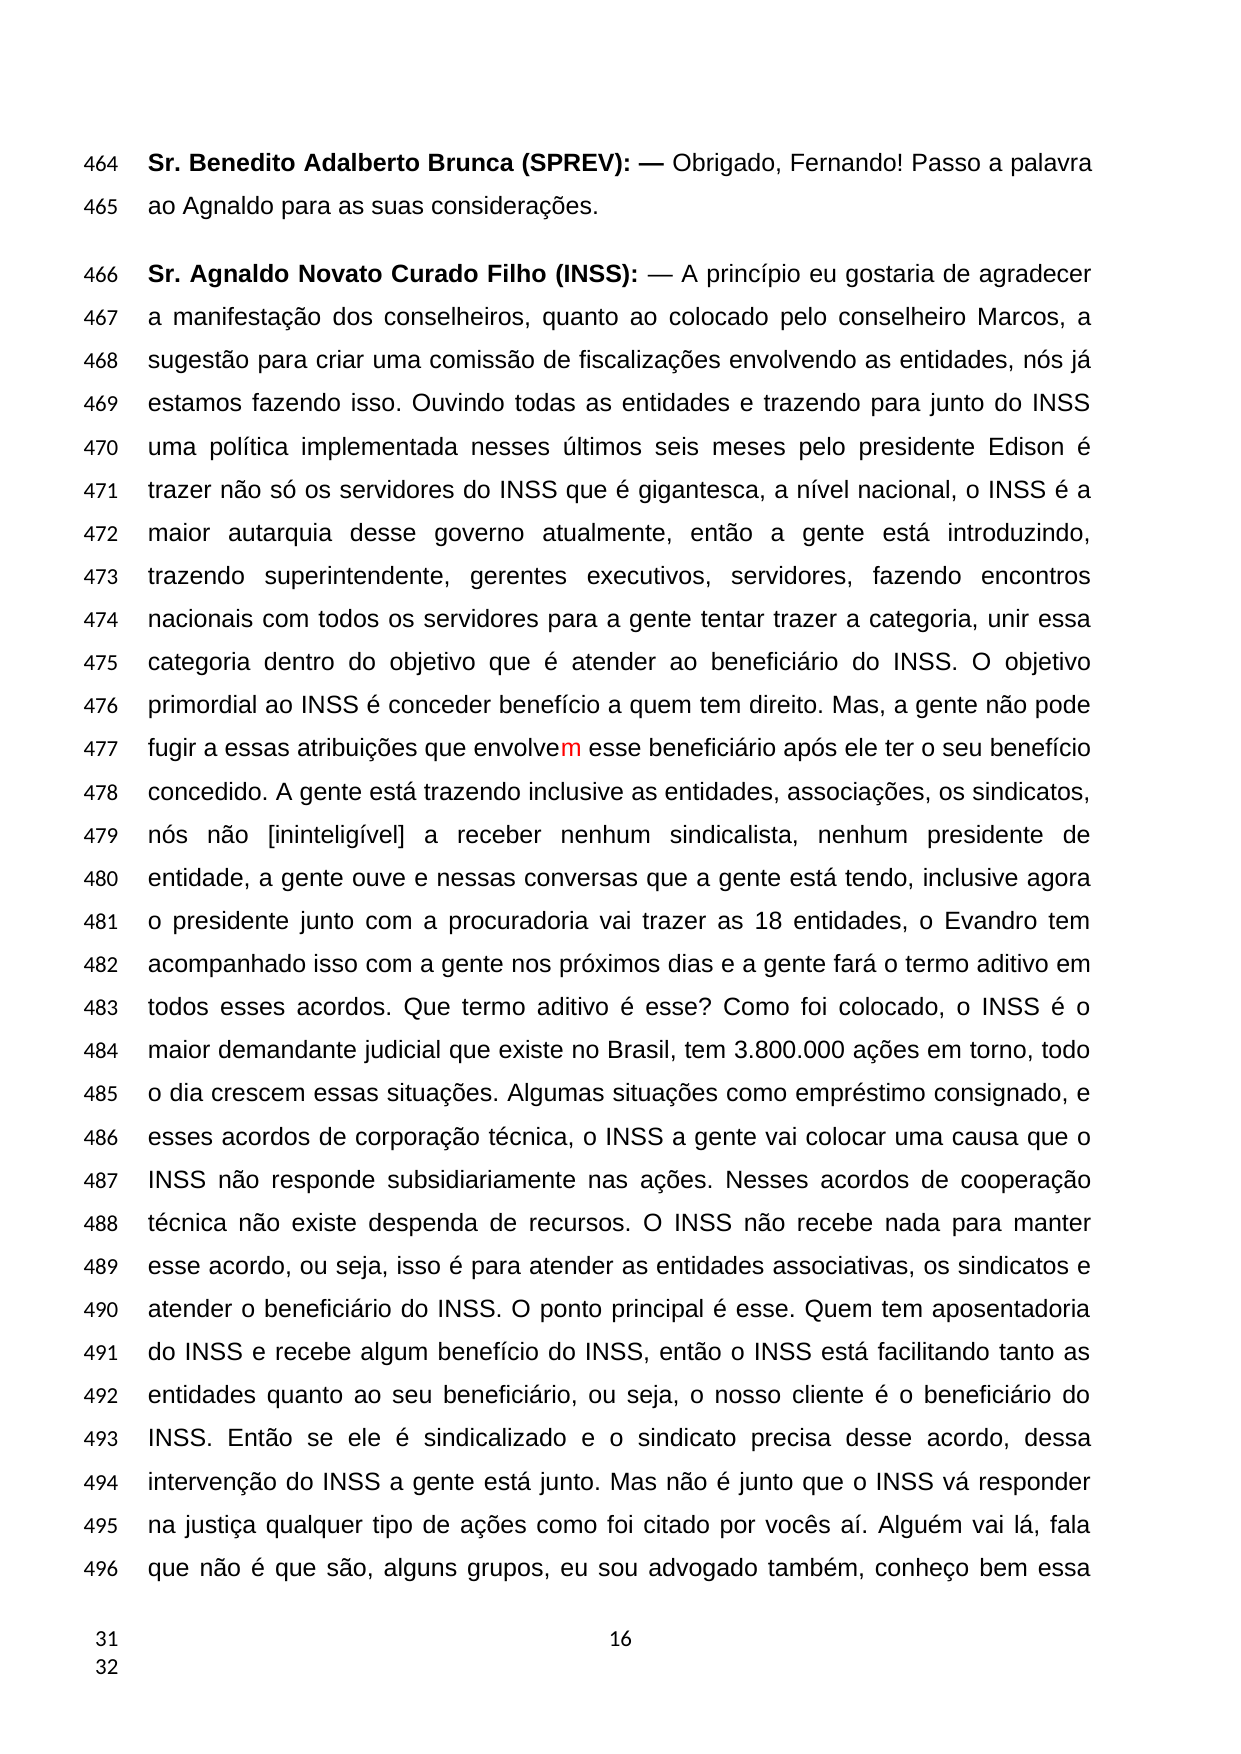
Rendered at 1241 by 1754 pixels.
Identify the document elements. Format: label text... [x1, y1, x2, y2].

text Sr. Benedito Adalberto Brunca (SPREV): — Obrigado, Fernando! Passo a palavra ao Agnaldo para as suas considerações. [148, 148, 1092, 219]
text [148, 259, 1092, 1581]
